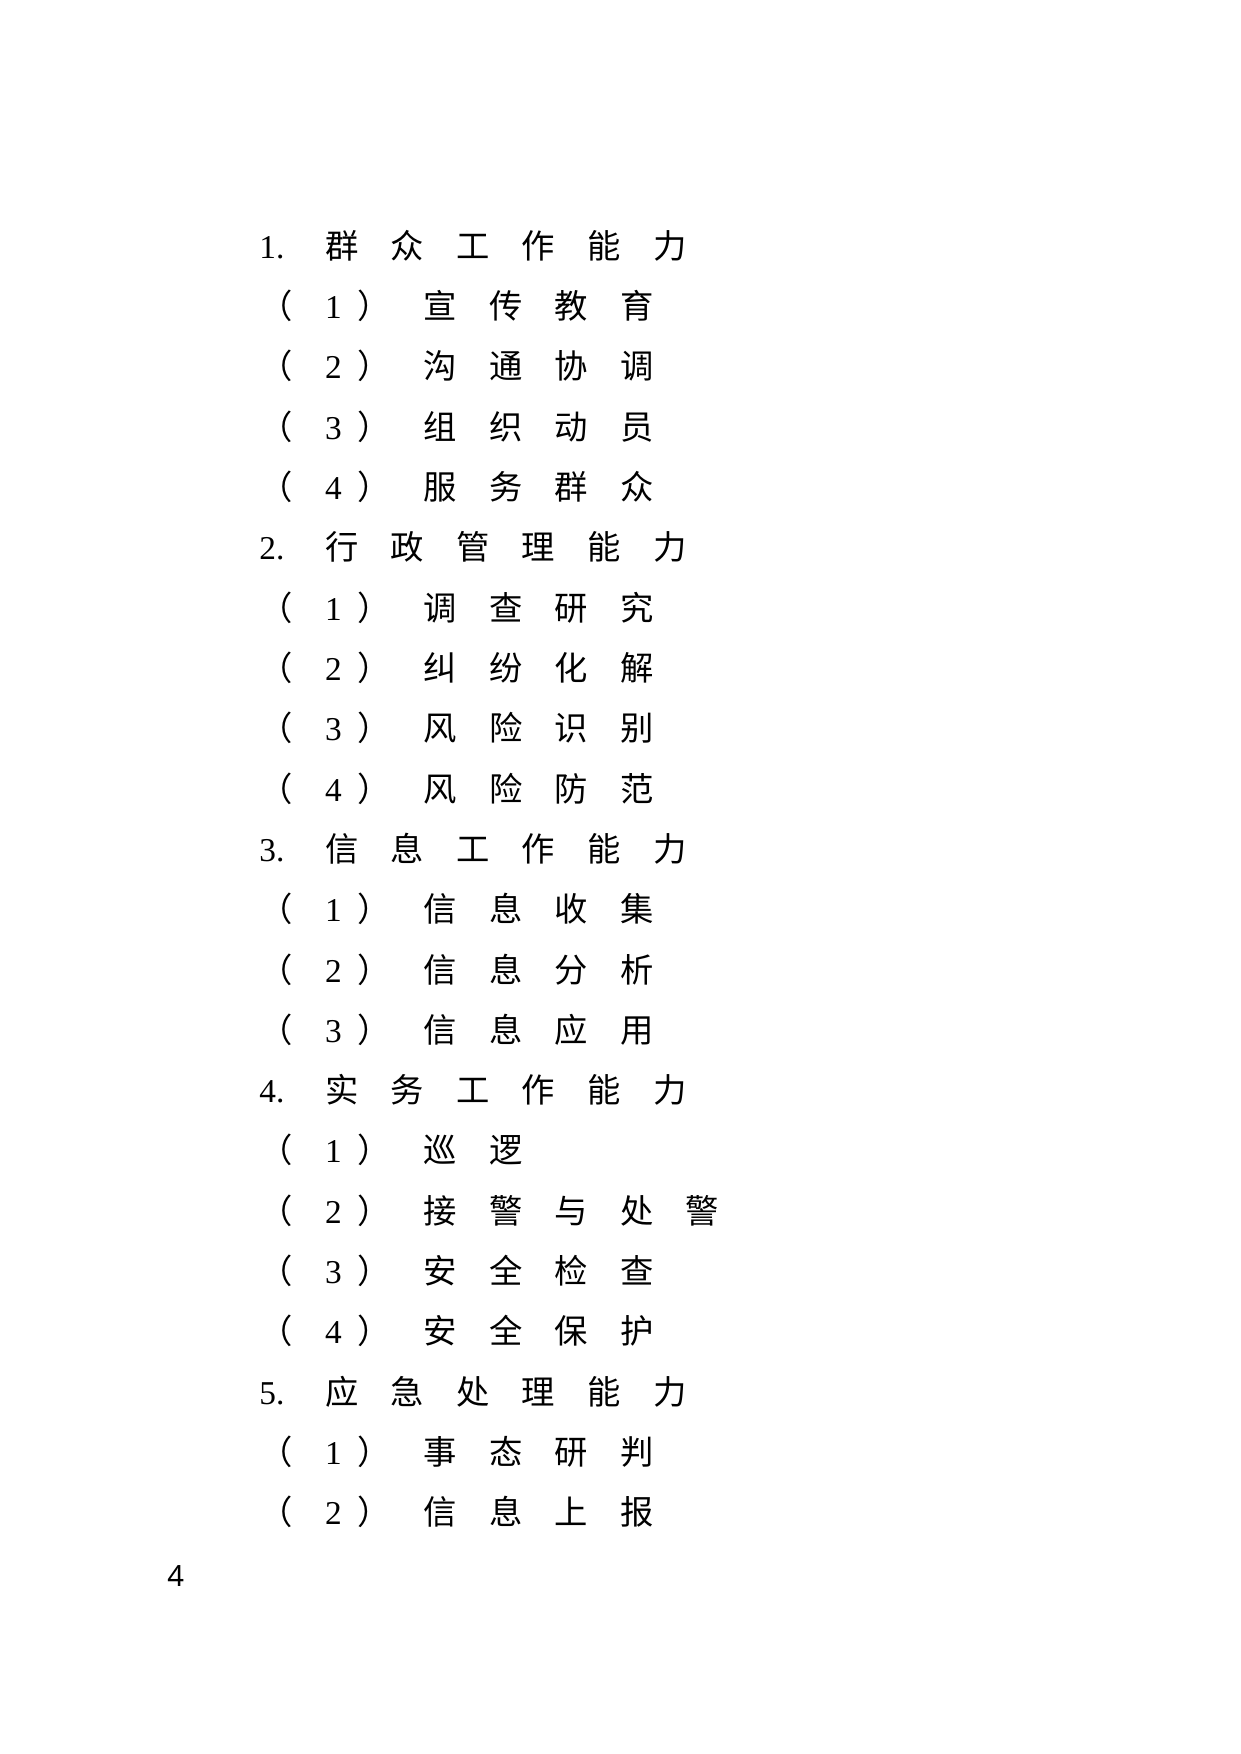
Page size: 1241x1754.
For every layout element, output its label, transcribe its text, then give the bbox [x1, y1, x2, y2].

text （3）信息应用 [161, 998, 1079, 1058]
text （2）纠纷化解 [161, 636, 1079, 696]
text 1. 群众工作能力 [161, 213, 1079, 274]
text （4）安全保护 [161, 1299, 1079, 1359]
text （3）风险识别 [161, 696, 1079, 756]
text （1）调查研究 [161, 575, 1079, 636]
text （1）信息收集 [161, 877, 1079, 937]
text （1）巡逻 [161, 1118, 1079, 1178]
text 3. 信息工作能力 [161, 817, 1079, 877]
text （3）组织动员 [161, 394, 1079, 455]
text （1）宣传教育 [161, 274, 1079, 334]
text （3）安全检查 [161, 1239, 1079, 1299]
text 5. 应急处理能力 [161, 1359, 1079, 1420]
text 4. 实务工作能力 [161, 1058, 1079, 1118]
text （1）事态研判 [161, 1420, 1079, 1480]
text （2）信息上报 [161, 1480, 1079, 1540]
text （2）接警与处警 [161, 1178, 1079, 1239]
text 2. 行政管理能力 [161, 515, 1079, 575]
text （2）信息分析 [161, 937, 1079, 998]
text （4）风险防范 [161, 756, 1079, 817]
text （4）服务群众 [161, 455, 1079, 515]
text （2）沟通协调 [161, 334, 1079, 394]
